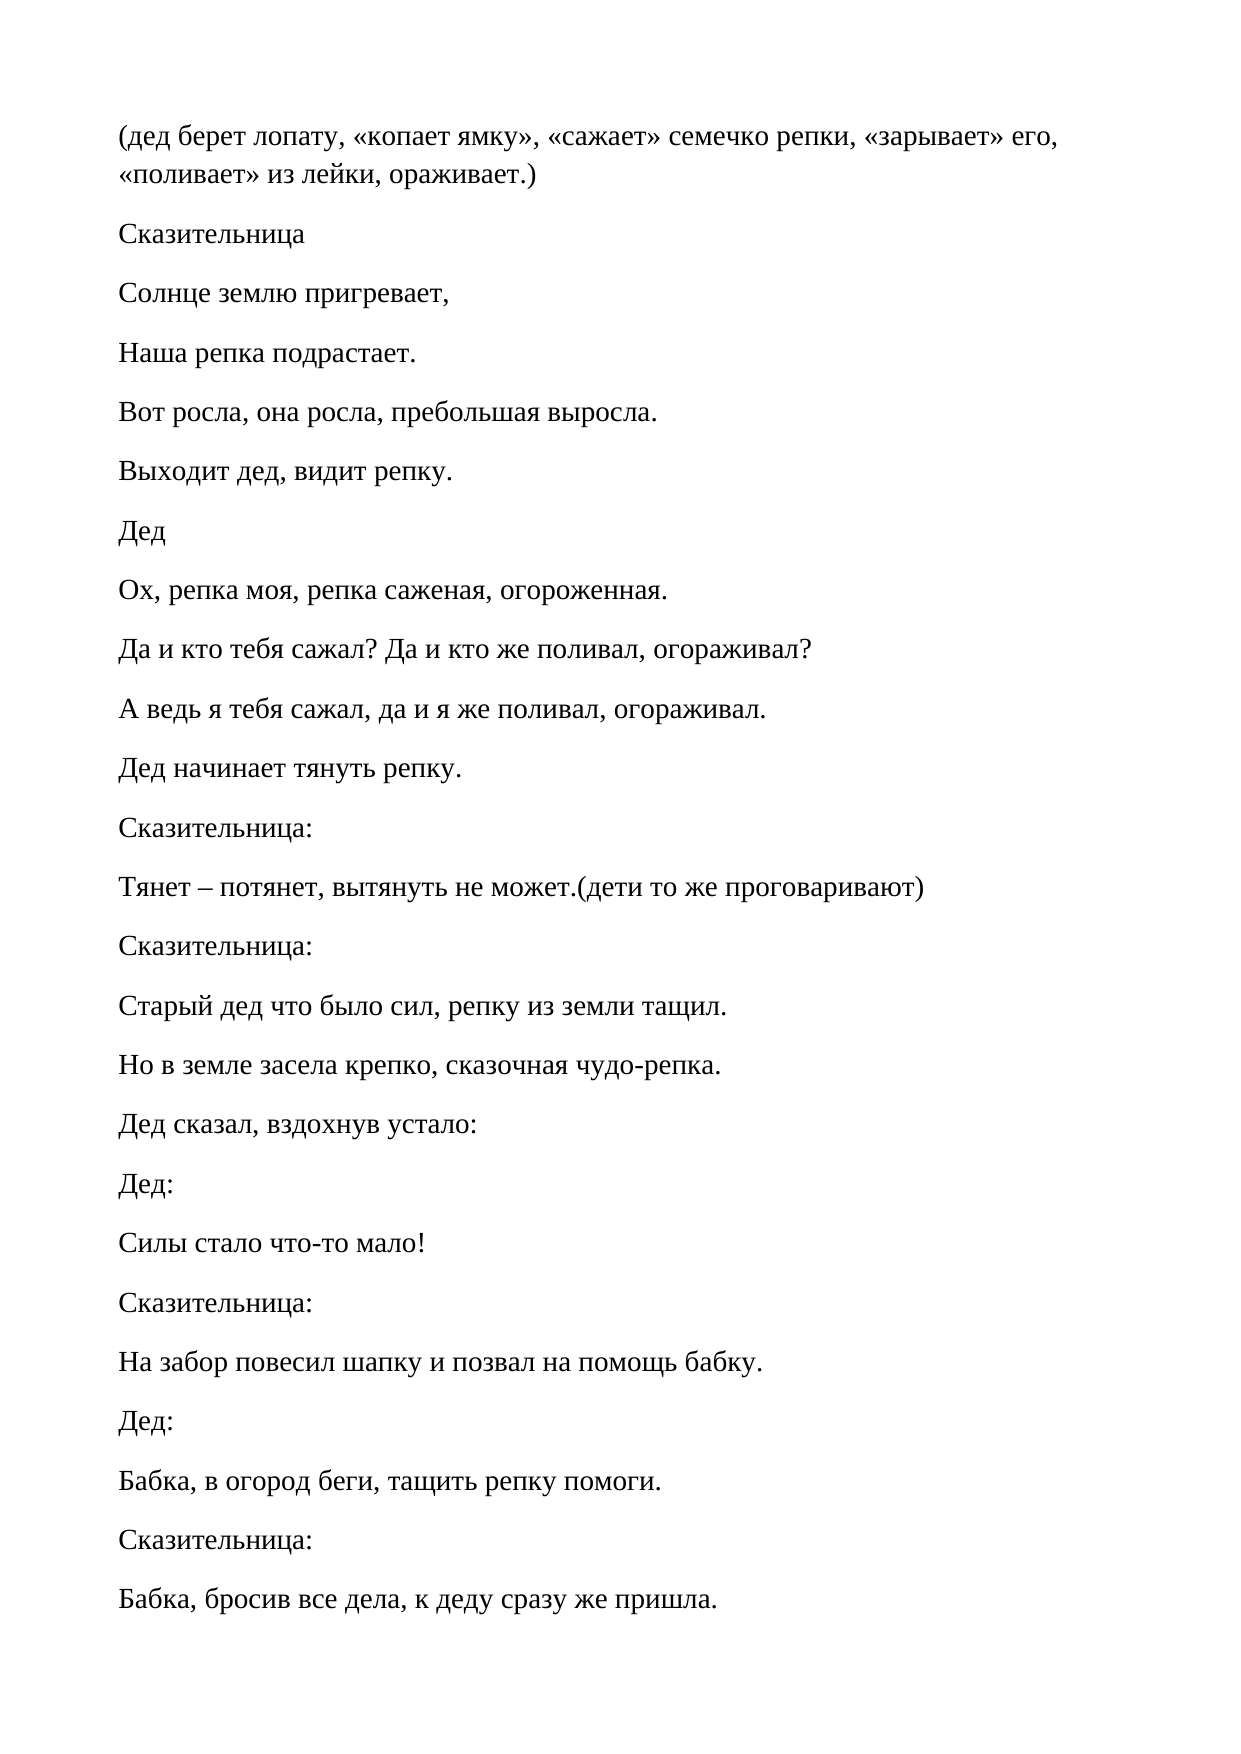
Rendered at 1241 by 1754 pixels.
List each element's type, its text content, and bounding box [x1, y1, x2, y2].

text Бабка, бросив все дела, к деду сразу же пришла. [118, 1582, 1152, 1615]
text Дед: [118, 1166, 1152, 1199]
text А ведь я тебя сажал, да и я же поливал, огораживал. [118, 691, 1152, 724]
text Дед начинает тянуть репку. [118, 750, 1152, 784]
text Дед: [118, 1403, 1152, 1437]
text Силы стало что-то мало! [118, 1225, 1152, 1259]
text Солнце землю пригревает, [118, 275, 1152, 309]
text (дед берет лопату, «копает ямку», «сажает» семечко репки, «зарывает» его, «поливает» из лейки, ораживает.) [118, 118, 1152, 190]
text Дед [118, 513, 1152, 546]
text Вот росла, она росла, пребольшая выросла. [118, 394, 1152, 428]
text Сказительница: [118, 928, 1152, 962]
text Дед сказал, вздохнув устало: [118, 1107, 1152, 1140]
text Наша репка подрастает. [118, 335, 1152, 368]
text Выходит дед, видит репку. [118, 453, 1152, 487]
text На забор повесил шапку и позвал на помощь бабку. [118, 1344, 1152, 1378]
text Бабка, в огород беги, тащить репку помоги. [118, 1463, 1152, 1496]
text Старый дед что было сил, репку из земли тащил. [118, 988, 1152, 1021]
text Тянет – потянет, вытянуть не может.(дети то же проговаривают) [118, 869, 1152, 903]
text Сказительница: [118, 1285, 1152, 1318]
text Ох, репка моя, репка саженая, огороженная. [118, 572, 1152, 606]
text Сказительница [118, 216, 1152, 249]
text Сказительница: [118, 1522, 1152, 1556]
text Сказительница: [118, 810, 1152, 843]
text Но в земле засела крепко, сказочная чудо-репка. [118, 1047, 1152, 1081]
text Да и кто тебя сажал? Да и кто же поливал, огораживал? [118, 632, 1152, 665]
